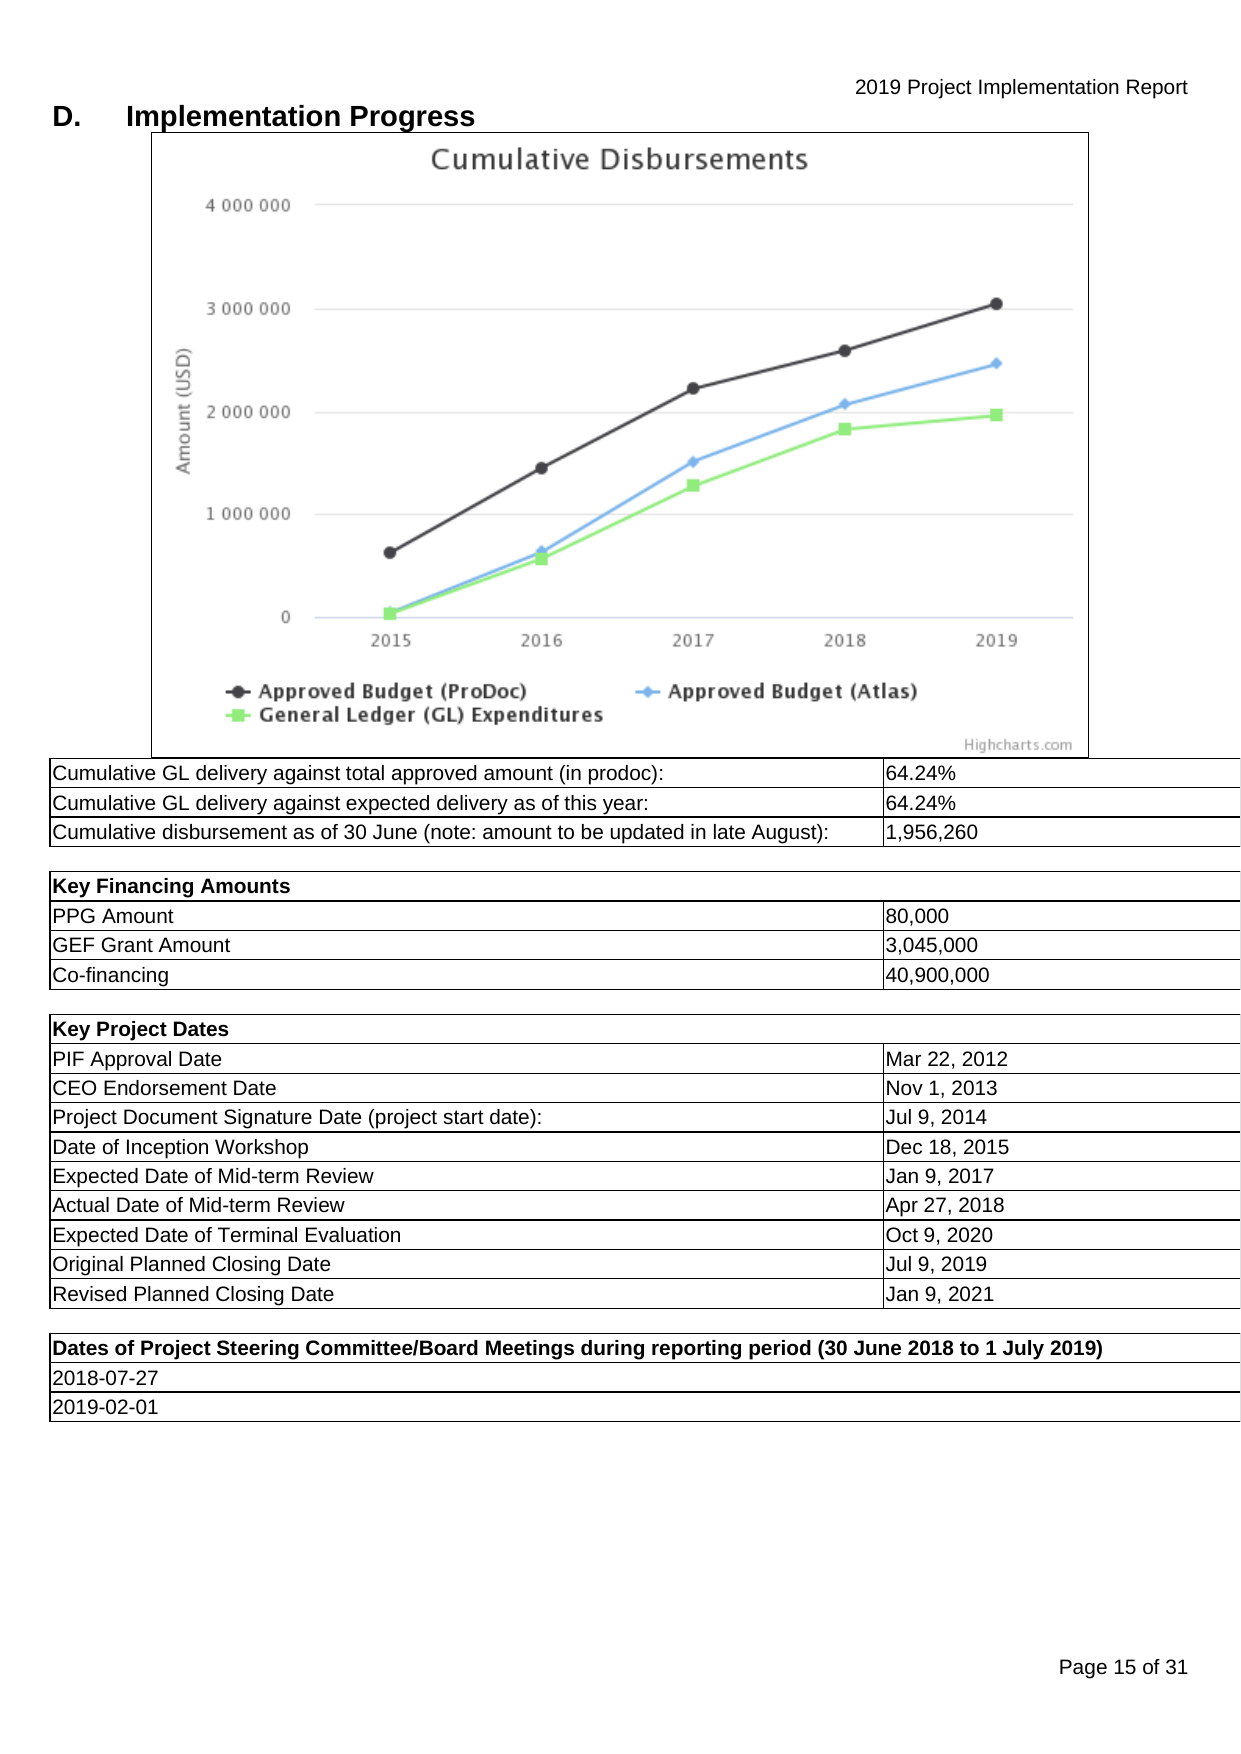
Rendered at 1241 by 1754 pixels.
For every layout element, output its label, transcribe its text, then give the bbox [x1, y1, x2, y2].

table_cell 3,045,000 [884, 931, 1240, 959]
table_cell PPG Amount [51, 902, 883, 930]
table_cell Oct 9, 2020 [884, 1221, 1240, 1249]
table_cell Project Document Signature Date (project start date): [51, 1103, 883, 1131]
table_cell CEO Endorsement Date [51, 1074, 883, 1102]
table_cell Jul 9, 2019 [884, 1250, 1240, 1278]
table_cell Revised Planned Closing Date [51, 1279, 883, 1307]
table_cell Jul 9, 2014 [884, 1103, 1240, 1131]
table_header Cumulative GL delivery against total approved amount (in prodoc): [51, 759, 883, 787]
picture [152, 133, 1088, 757]
table_cell Mar 22, 2012 [884, 1044, 1240, 1072]
table_cell Co-financing [51, 960, 883, 988]
table_cell Cumulative GL delivery against expected delivery as of this year: [51, 788, 883, 816]
table_cell 2018-07-27 [51, 1363, 1240, 1391]
table_cell Expected Date of Mid-term Review [51, 1162, 883, 1190]
table_cell GEF Grant Amount [51, 931, 883, 959]
table_header 64.24% [884, 759, 1240, 787]
table_cell Expected Date of Terminal Evaluation [51, 1221, 883, 1249]
table_cell 1,956,260 [884, 818, 1240, 846]
table_cell Cumulative disbursement as of 30 June (note: amount to be updated in late August): [51, 818, 883, 846]
subtitle Implementation Progress [52, 99, 1188, 132]
table_header Dates of Project Steering Committee/Board Meetings during reporting period (30 June 2018 to 1 July 2019) [51, 1334, 1240, 1362]
table_cell 80,000 [884, 902, 1240, 930]
table_cell PIF Approval Date [51, 1044, 883, 1072]
table_cell Original Planned Closing Date [51, 1250, 883, 1278]
table_header Key Project Dates [51, 1015, 1240, 1043]
table_header Key Financing Amounts [51, 872, 1240, 900]
table_cell Nov 1, 2013 [884, 1074, 1240, 1102]
table_cell 2019-02-01 [51, 1393, 1240, 1421]
table_cell 40,900,000 [884, 960, 1240, 988]
table_cell Actual Date of Mid-term Review [51, 1191, 883, 1219]
table_cell 64.24% [884, 788, 1240, 816]
table_cell Date of Inception Workshop [51, 1133, 883, 1161]
table_cell Dec 18, 2015 [884, 1133, 1240, 1161]
table_cell Jan 9, 2021 [884, 1279, 1240, 1307]
table_cell Apr 27, 2018 [884, 1191, 1240, 1219]
table_cell Jan 9, 2017 [884, 1162, 1240, 1190]
